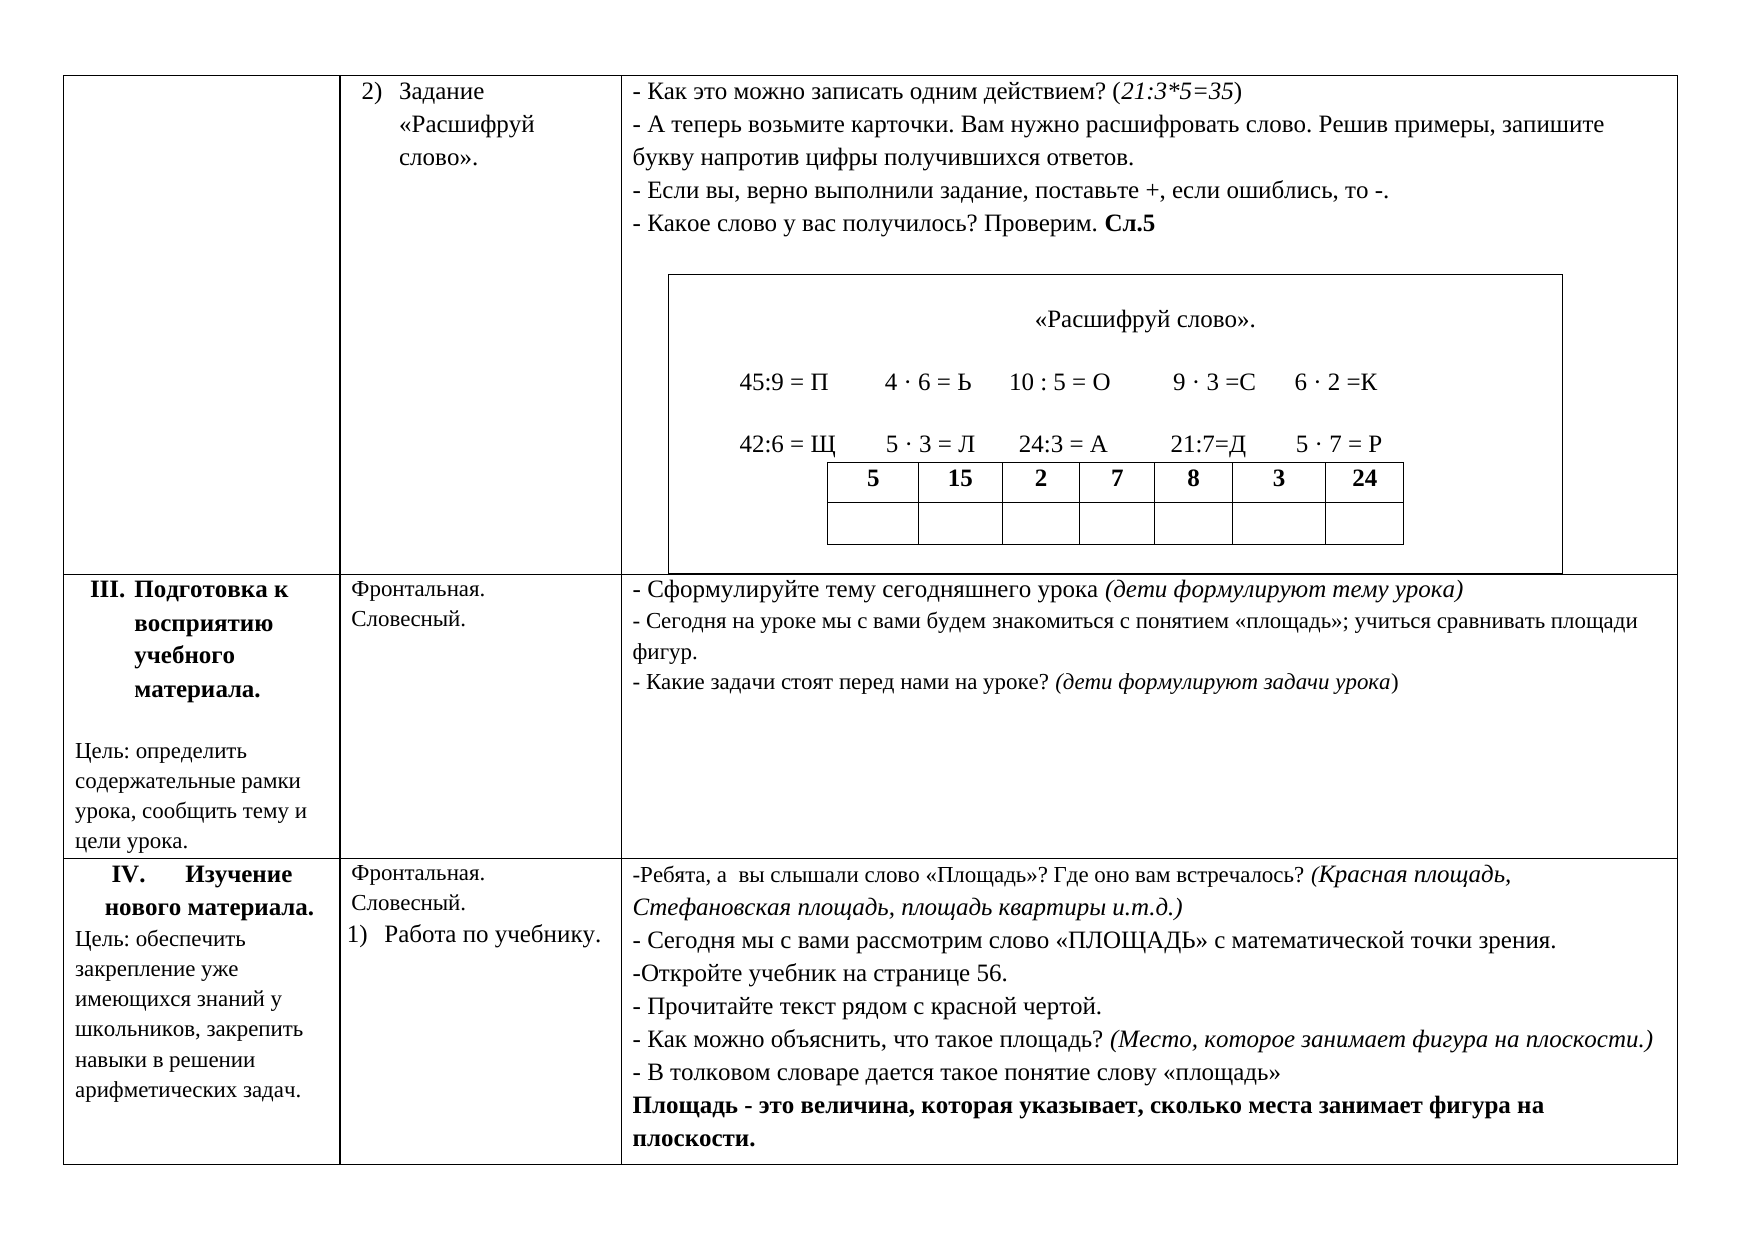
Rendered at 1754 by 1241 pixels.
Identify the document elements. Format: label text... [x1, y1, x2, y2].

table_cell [622, 76, 1677, 573]
table_cell - Сформулируйте тему сегодняшнего урока (дети формулируют тему урока) - Сегодня на уроке мы с вами будем знакомиться с понятием «площадь»; учиться сравнивать площади фигур. - Какие задачи стоят перед нами на уроке? (дети формулируют задачи урока) [622, 575, 1677, 858]
table_cell Фронтальная. Словесный. [341, 575, 621, 858]
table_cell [341, 859, 621, 1164]
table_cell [622, 859, 1677, 1164]
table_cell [341, 76, 621, 573]
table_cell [64, 859, 339, 1164]
table_cell Подготовка к восприятию учебного материала. Цель: определить содержательные рамки урока, сообщить тему и цели урока. [64, 575, 339, 858]
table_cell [64, 76, 339, 573]
